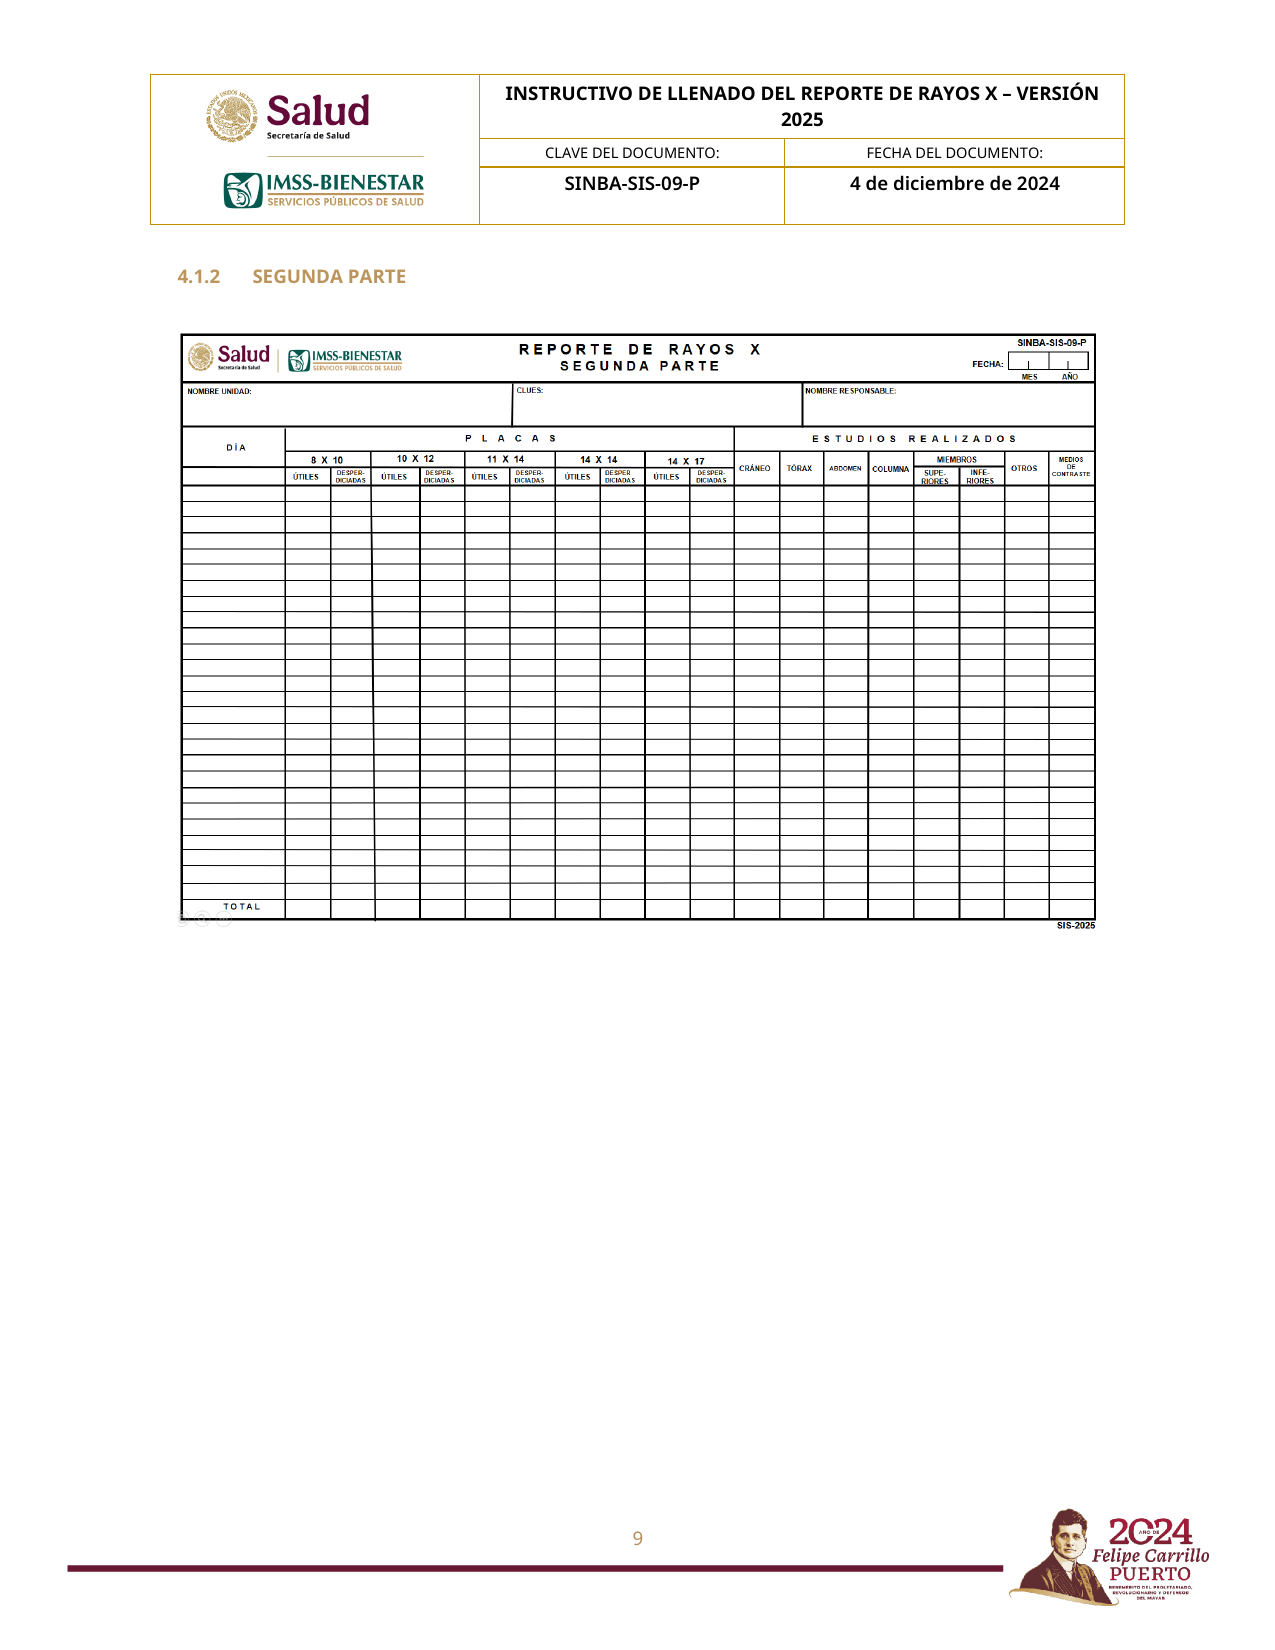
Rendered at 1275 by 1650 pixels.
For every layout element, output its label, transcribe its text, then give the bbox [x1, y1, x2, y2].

picture [177, 326, 1098, 929]
subtitle SEGUNDA PARTE [177, 263, 1098, 288]
picture [0, 1497, 1275, 1650]
picture [206, 90, 424, 209]
